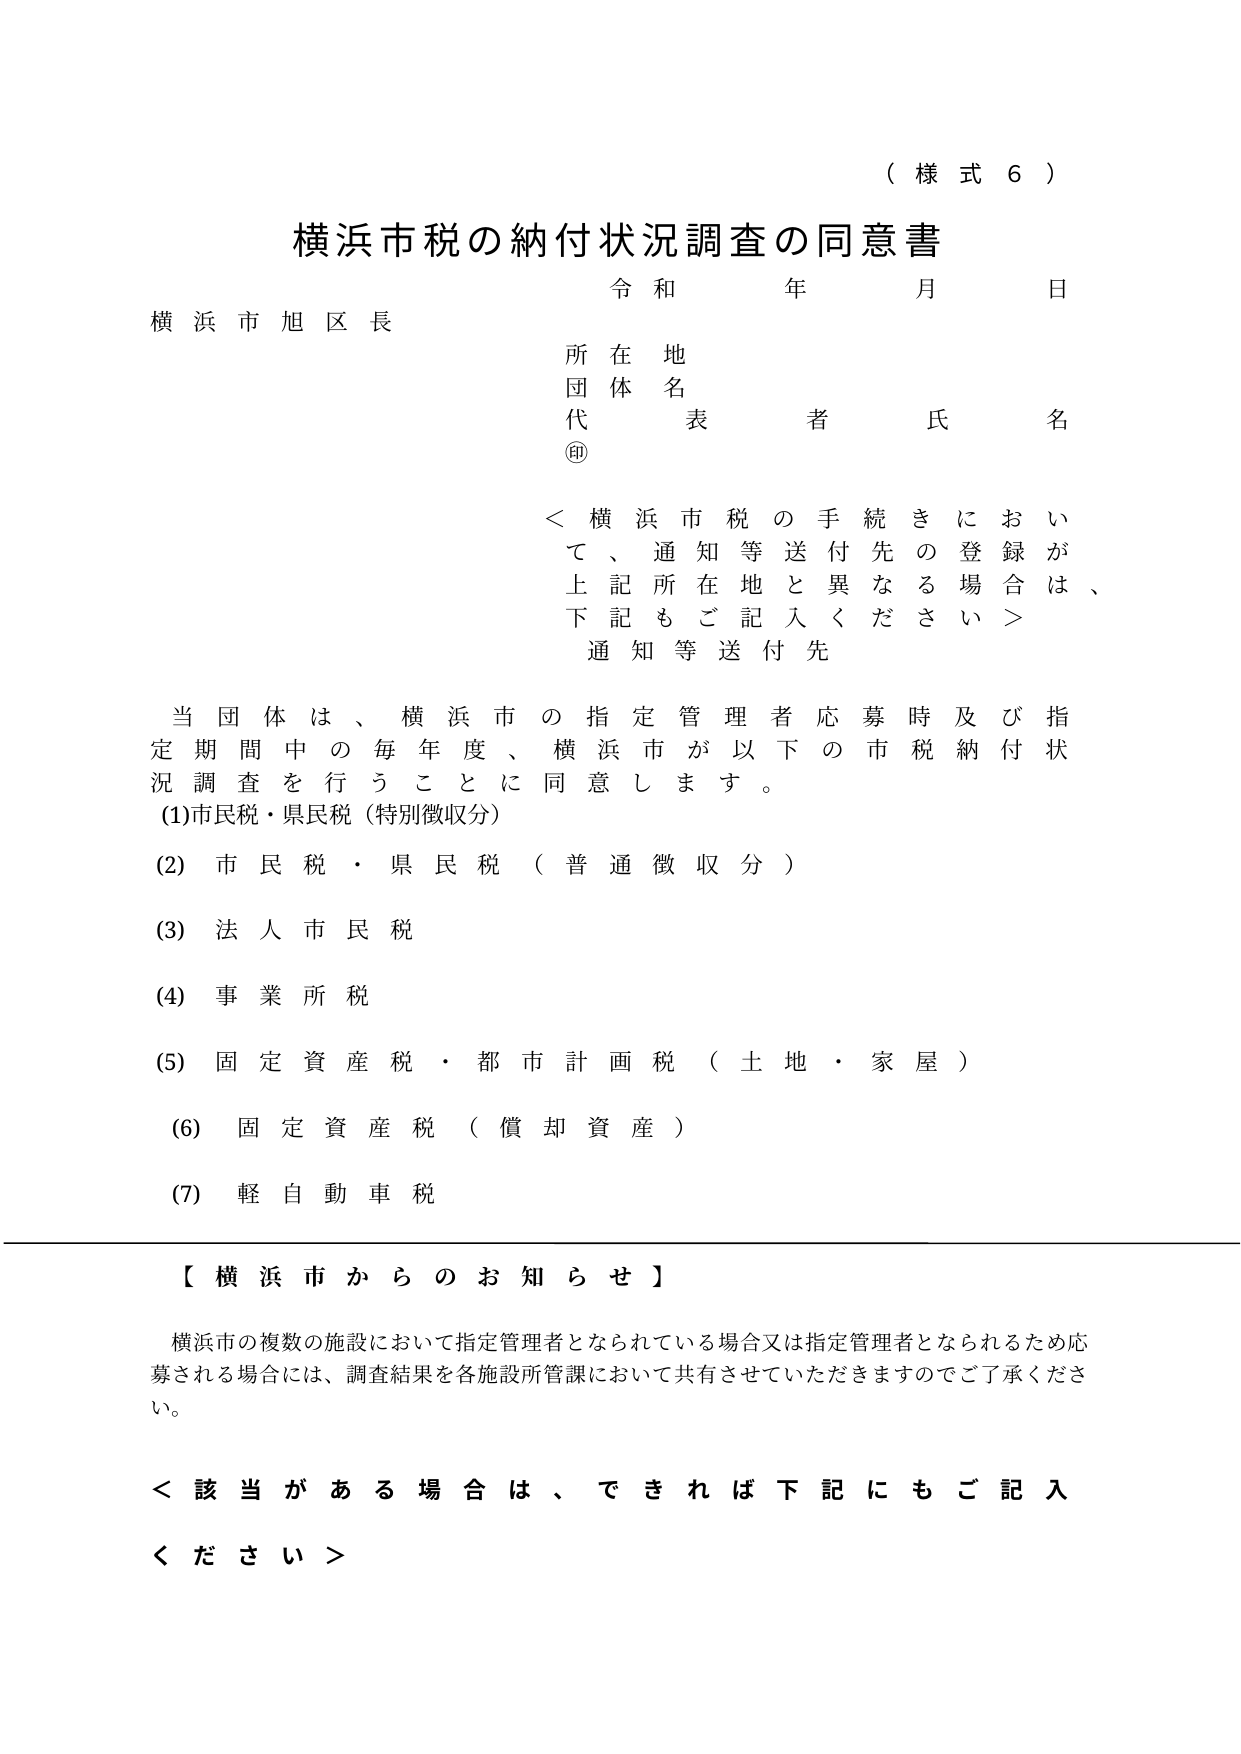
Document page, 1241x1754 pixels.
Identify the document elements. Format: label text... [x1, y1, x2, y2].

text 代表者氏名 ㊞ [551, 403, 1090, 468]
text 所在地 [551, 337, 1090, 370]
text 【横浜市からのお知らせ】 [150, 1259, 1090, 1292]
text 上記所在地と異なる場合は、下記もご記入ください＞ [554, 567, 1090, 633]
text (7)軽自動車税 [150, 1160, 1090, 1226]
text 横浜市の複数の施設において指定管理者となられている場合又は指定管理者となられるため応募される場合には、調査結果を各施設所管課において共有させていただきますのでご了承ください。 [150, 1324, 1090, 1423]
text 当団体は、横浜市の指定管理者応募時及び指定期間中の毎年度、横浜市が以下の市税納付状況調査を行うことに同意します。 [150, 699, 1090, 798]
text 横浜市旭区長 [150, 304, 1090, 337]
text (5)固定資産税・都市計画税（土地・家屋） [150, 1028, 1090, 1094]
text 横浜市税の納付状況調査の同意書 [150, 205, 1090, 271]
text 令和 年 月 日 [150, 271, 1090, 304]
text (1)市民税・県民税（特別徴収分） [150, 798, 1090, 831]
text （様式６） [150, 139, 1090, 205]
text (6)固定資産税（償却資産） [150, 1094, 1090, 1160]
text ＜横浜市税の手続きにおいて、通知等送付先の登録が [532, 501, 1090, 567]
text (3)法人市民税 [150, 897, 1090, 962]
text ＜該当がある場合は、できれば下記にもご記入ください＞ [150, 1456, 1090, 1588]
text (2)市民税・県民税（普通徴収分） [150, 831, 1090, 897]
text (4)事業所税 [150, 962, 1090, 1028]
text 団体名 [551, 370, 1090, 403]
text 通知等送付先 [531, 633, 1090, 666]
